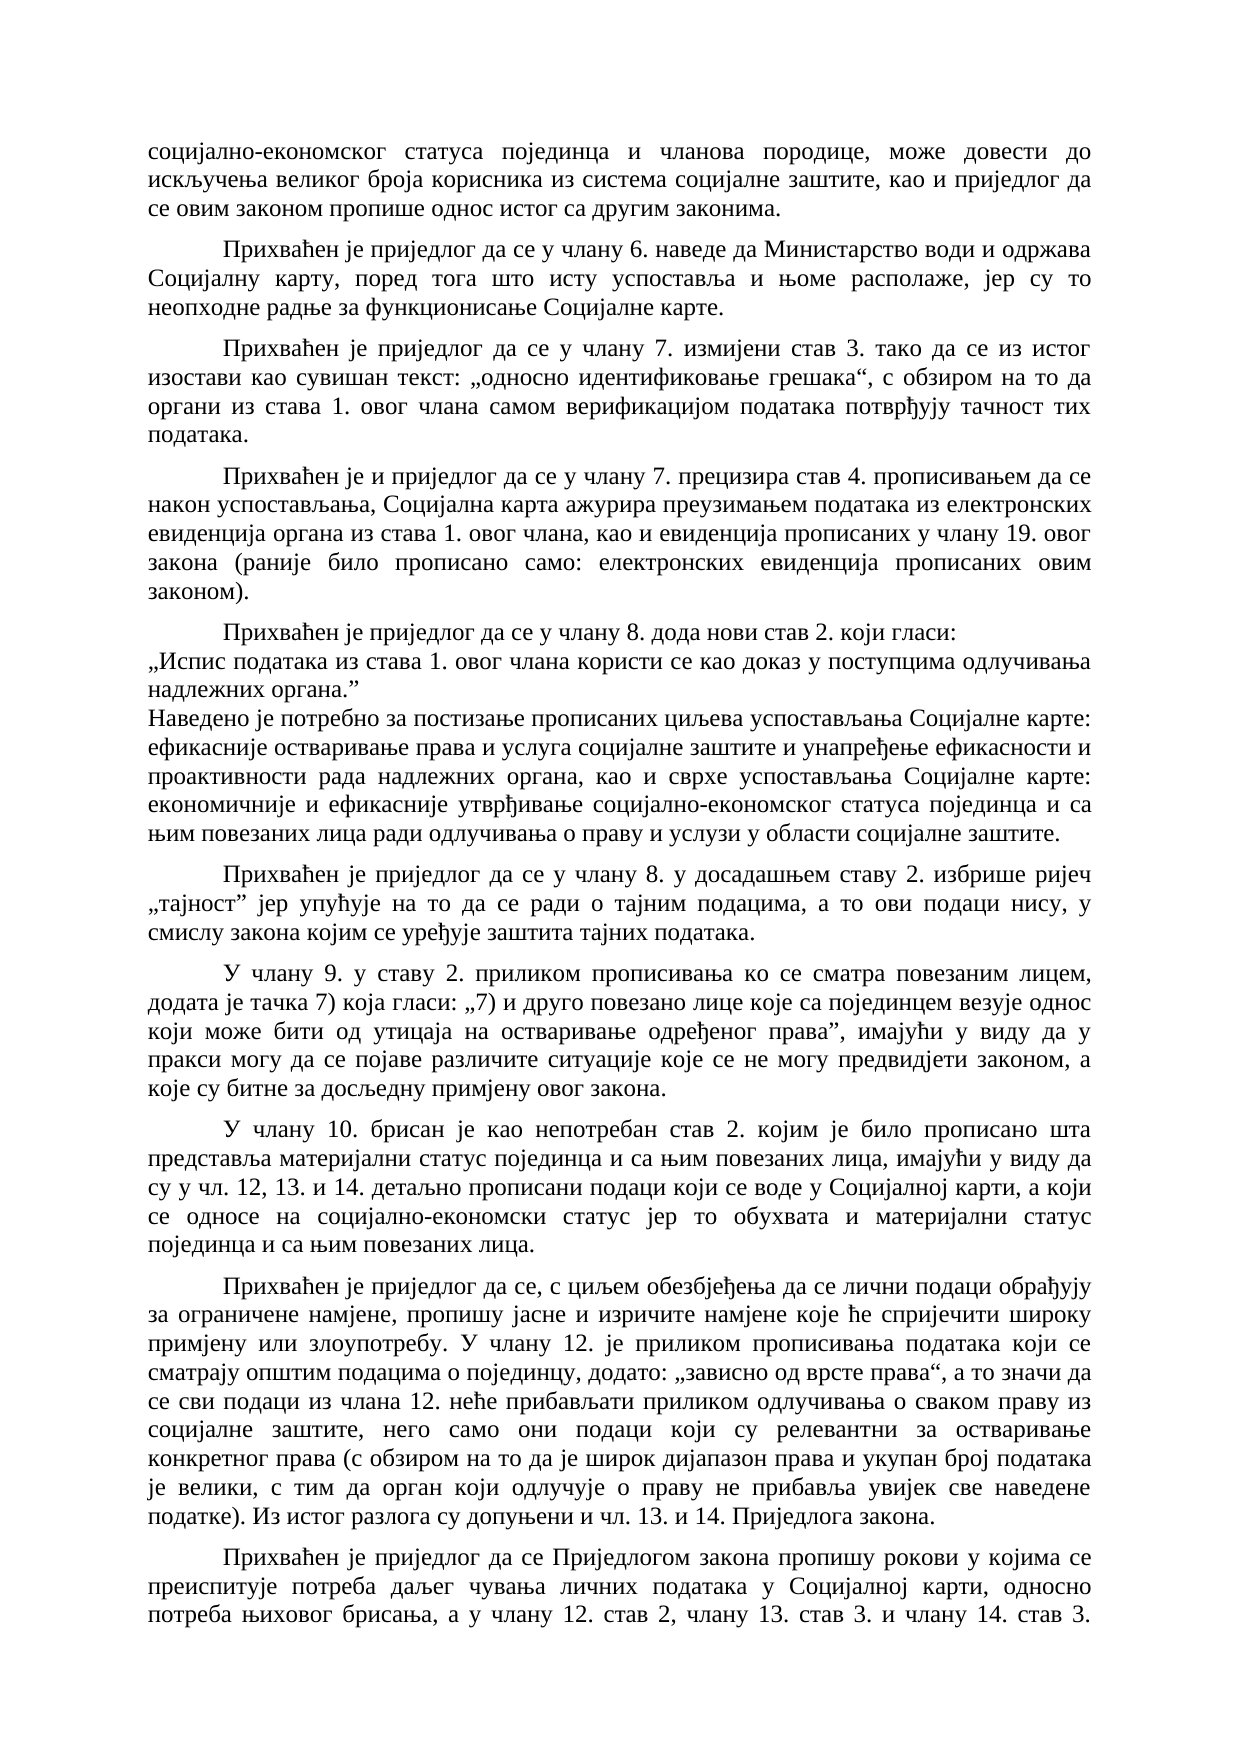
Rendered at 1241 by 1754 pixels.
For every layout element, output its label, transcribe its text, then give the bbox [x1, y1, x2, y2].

text Прихваћен је и приједлог да се у члану 7. прецизира став 4. прописивањем да се након успостављања, Социјална карта ажурира преузимањем података из електронских евиденција органа из става 1. овог члана, као и евиденција прописаних у члану 19. овог закона (раније било прописано само: електронских евиденција прописаних овим законом). [148, 461, 1092, 604]
text Прихваћен је приједлог да се у члану 7. измијени став 3. тако да се из истог изостави као сувишан текст: „односно идентификовање грешака“, с обзиром на то да органи из става 1. овог члана самом верификацијом података потврђују тачност тих података. [148, 333, 1092, 448]
text Прихваћен је приједлог да се у члану 6. наведе да Министарство води и одржава Социјалну карту, поред тога што исту успоставља и њоме располаже, јер су то неопходне радње за функционисање Социјалне карте. [148, 234, 1092, 321]
text Прихваћен је приједлог да се у члану 8. дода нови став 2. који гласи: [148, 617, 1092, 646]
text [148, 1542, 1092, 1628]
text Прихваћен је приједлог да се у члану 8. у досадашњем ставу 2. избрише ријеч „тајност” јер упућује на то да се ради о тајним подацима, а то ови подаци нису, у смислу закона којим се уређује заштита тајних података. [148, 859, 1092, 946]
text Прихваћен је приједлог да се, с циљем обезбјеђења да се лични подаци обрађују за ограничене намјене, пропишу јасне и изричите намјене које ће спријечити широку примјену или злоупотребу. У члану 12. је приликом прописивања података који се сматрају општим подацима о појединцу, додато: „зависно од врсте права“, а то значи да се сви подаци из члана 12. неће прибављати приликом одлучивања о сваком праву из социјалне заштите, него само они подаци који су релевантни за остваривање конкретног права (с обзиром на то да је широк дијапазон права и укупан број података је велики, с тим да орган који одлучује о праву не прибавља увијек све наведене податке). Из истог разлога су допуњени и чл. 13. и 14. Приједлога закона. [148, 1271, 1092, 1529]
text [148, 136, 1092, 222]
text Наведено је потребно за постизање прописаних циљева успостављања Социјалне карте: ефикасније остваривање права и услуга социјалне заштите и унапређење ефикасности и проактивности рада надлежних органа, као и сврхе успостављања Социјалне карте: економичније и ефикасније утврђивање социјално-економског статуса појединца и са њим повезаних лица ради одлучивања о праву и услузи у области социјалне заштите. [148, 703, 1092, 847]
text У члану 9. у ставу 2. приликом прописивања ко се сматра повезаним лицем, додата је тачка 7) која гласи: „7) и друго повезано лице које са појединцем везује однос који може бити од утицаја на остваривање одређеног права”, имајући у виду да у пракси могу да се појаве различите ситуације које се не могу предвидјети законом, а које су битне за досљедну примјену овог закона. [148, 958, 1092, 1102]
text У члану 10. брисан је као непотребан став 2. којим је било прописано шта представља материјални статус појединца и са њим повезаних лица, имајући у виду да су у чл. 12, 13. и 14. детаљно прописани подаци који се воде у Социјалној карти, а који се односе на социјално-економски статус јер то обухвата и материјални статус појединца и са њим повезаних лица. [148, 1114, 1092, 1258]
text „Испис података из става 1. овог члана користи се као доказ у поступцима одлучивања надлежних органа.” [148, 646, 1092, 703]
